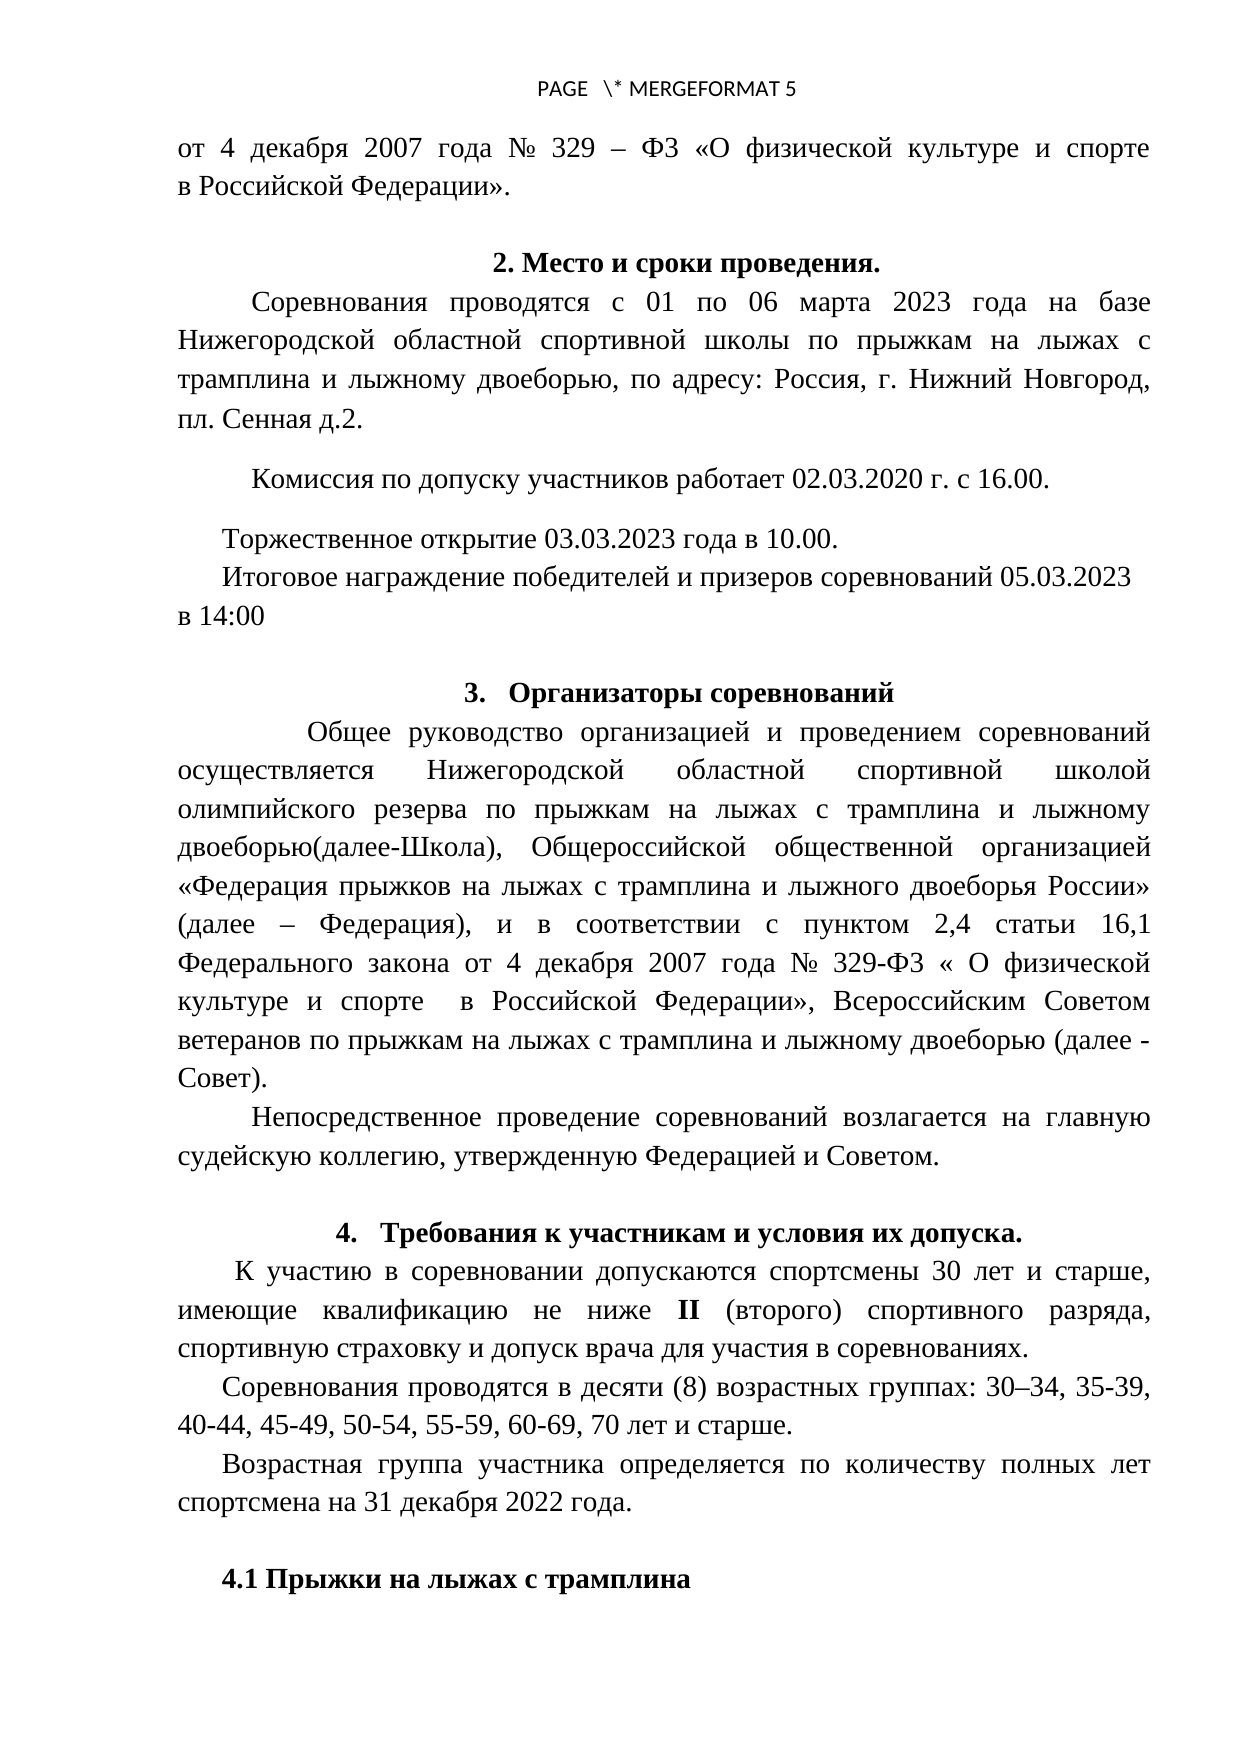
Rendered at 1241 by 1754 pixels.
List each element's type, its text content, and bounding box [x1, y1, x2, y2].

text К участию в соревновании допускаются спортсмены 30 лет и старше, имеющие квалификацию не ниже II (второго) спортивного разряда, спортивную страховку и допуск врача для участия в соревнованиях. [177, 1253, 1152, 1364]
list Требования к участникам и условия их допуска. [177, 1215, 1152, 1248]
text Возрастная группа участника определяется по количеству полных лет спортсмена на 31 декабря 2022 года. [177, 1446, 1152, 1518]
text Комиссия по допуску участников работает 02.03.2020 г. с 16.00. [177, 462, 1152, 495]
text Соревнования проводятся с 01 по 06 марта 2023 года на базе Нижегородской областной спортивной школы по прыжкам на лыжах с трамплина и лыжному двоеборью, по адресу: Россия, г. Нижний Новгород, пл. Сенная д.2. [177, 284, 1152, 436]
text Торжественное открытие 03.03.2023 года в 10.00. [177, 521, 1152, 554]
text 4.1 Прыжки на лыжах с трамплина [177, 1562, 1152, 1595]
list Организаторы соревнований [177, 675, 1152, 709]
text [177, 130, 1152, 202]
text Непосредственное проведение соревнований возлагается на главную судейскую коллегию, утвержденную Федерацией и Советом. [177, 1099, 1152, 1171]
text Общее руководство организацией и проведением соревнований осуществляется Нижегородской областной спортивной школой олимпийского резерва по прыжкам на лыжах с трамплина и лыжному двоеборью(далее-Школа), Общероссийской общественной организацией «Федерация прыжков на лыжах с трамплина и лыжного двоеборья России» (далее – Федерация), и в соответствии с пунктом 2,4 статьи 16,1 Федерального закона от 4 декабря 2007 года № 329-Ф3 « О физической культуре и спорте в Российской Федерации», Всероссийским Советом ветеранов по прыжкам на лыжах с трамплина и лыжному двоеборью (далее - Совет). [177, 714, 1152, 1094]
text 2. Место и сроки проведения. [177, 245, 1152, 279]
text Итоговое награждение победителей и призеров соревнований 05.03.2023 в 14:00 [177, 559, 1152, 632]
text Соревнования проводятся в десяти (8) возрастных группах: 30–34, 35-39, 40-44, 45-49, 50-54, 55-59, 60-69, 70 лет и старше. [177, 1369, 1152, 1441]
